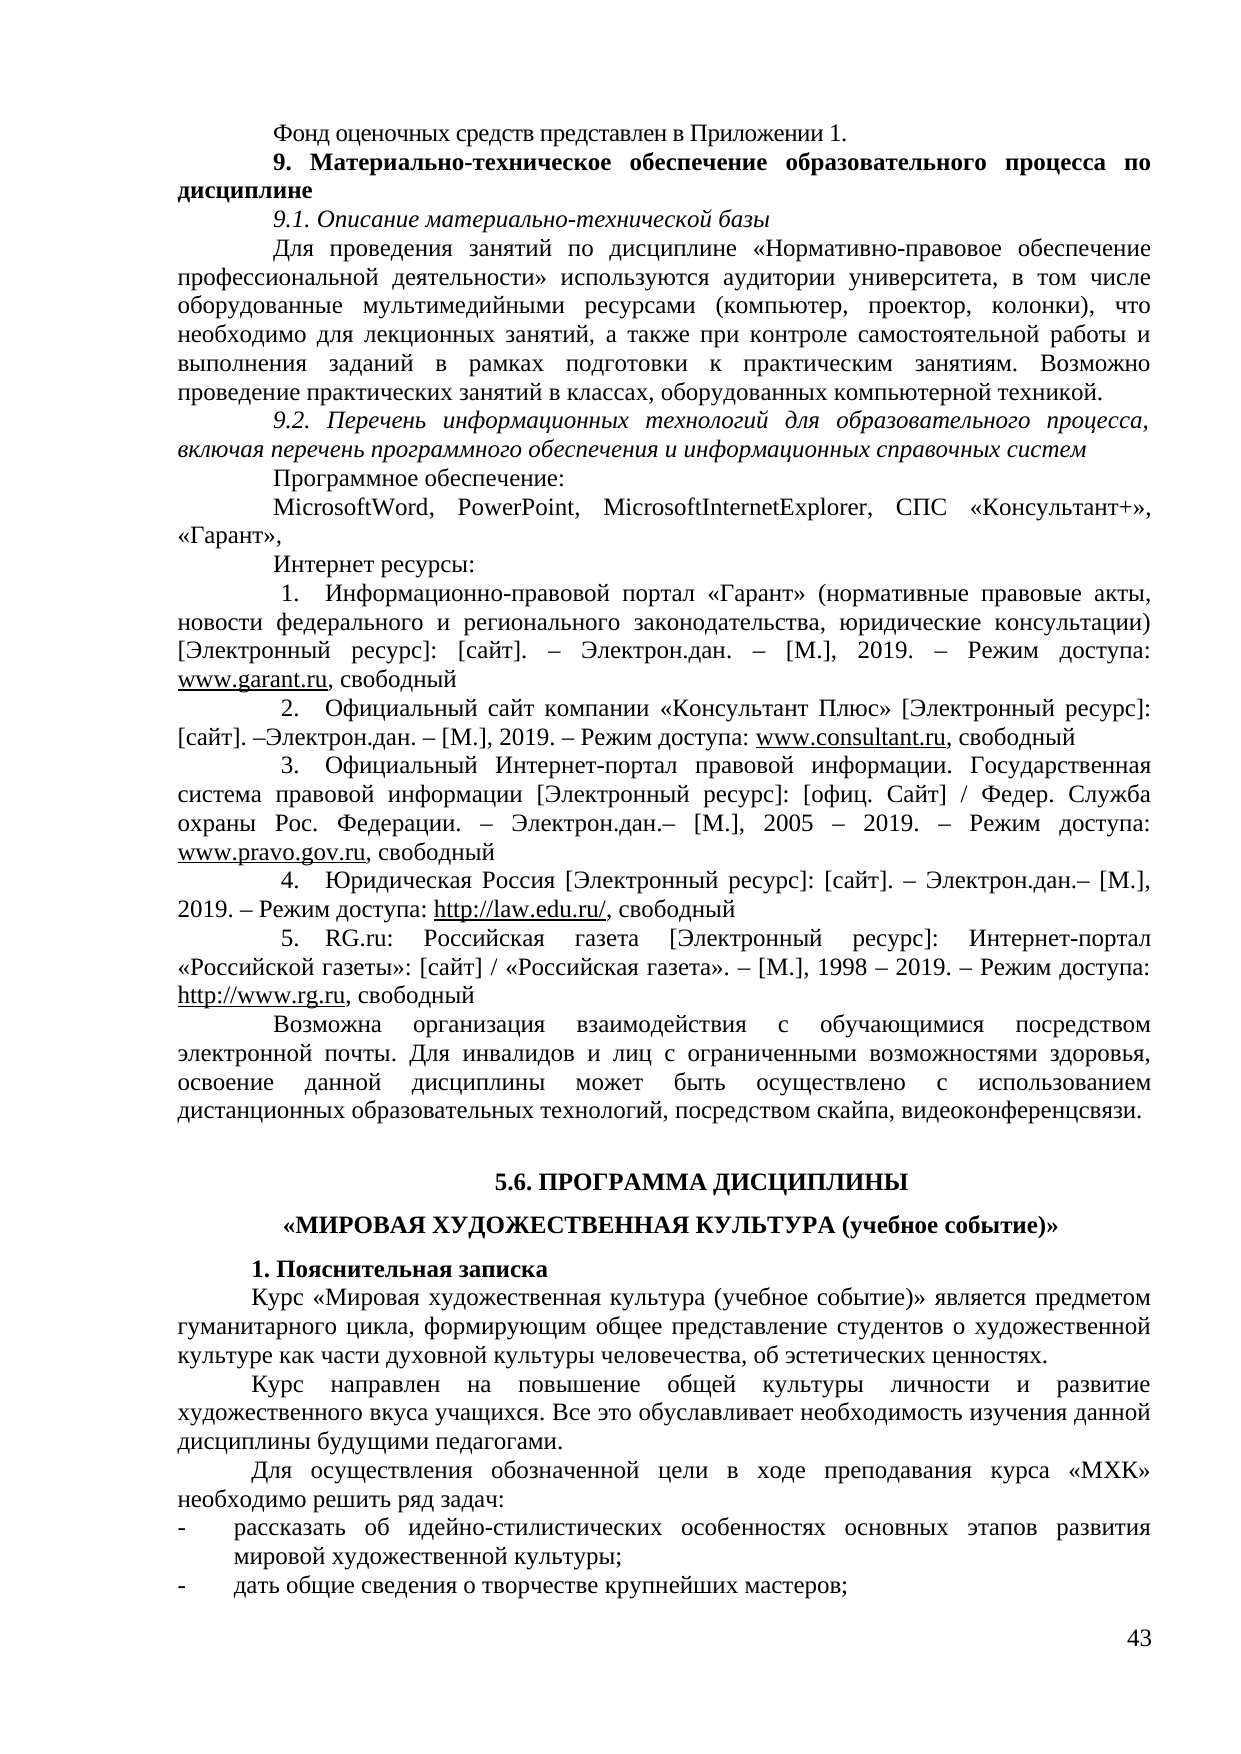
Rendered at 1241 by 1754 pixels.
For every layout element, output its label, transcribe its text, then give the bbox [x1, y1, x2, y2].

text Интернет ресурсы: [177, 549, 1152, 578]
text 9.1. Описание материально-технической базы [177, 204, 1152, 233]
list дать общие сведения о творчестве крупнейших мастеров; [177, 1570, 1152, 1599]
list рассказать об идейно-стилистических особенностях основных этапов развития мировой художественной культуры; [177, 1512, 1152, 1570]
list Официальный сайт компании «Консультант Плюс» [Электронный ресурс]: [cайт]. –Электрон.дан. – [М.], 2019. – Режим доступа: www.consultant.ru, свободный [177, 693, 1152, 751]
list Информационно-правовой портал «Гарант» (нормативные правовые акты, новости федерального и регионального законодательства, юридические консультации) [Электронный ресурс]: [cайт]. – Электрон.дан. – [М.], 2019. – Режим доступа: www.garant.ru, свободный [177, 578, 1152, 693]
text 9. Материально-техническое обеспечение образовательного процесса по дисциплине [177, 147, 1152, 204]
text Курс «Мировая художественная культура (учебное событие)» является предметом гуманитарного цикла, формирующим общее представление студентов о художественной культуре как части духовной культуры человечества, об эстетических ценностях. [177, 1282, 1152, 1369]
list RG.ru: Российская газета [Электронный ресурс]: Интернет-портал «Российской газеты»: [сайт] / «Российская газета». – [М.], 1998 – 2019. – Режим доступа: http://www.rg.ru, свободный [177, 923, 1152, 1009]
text 5.6. ПРОГРАММА ДИСЦИПЛИНЫ [177, 1167, 1152, 1196]
text Программное обеспечение: [177, 463, 1152, 492]
text 1. Пояснительная записка [177, 1254, 1152, 1282]
text Для осуществления обозначенной цели в ходе преподавания курса «МХК» необходимо решить ряд задач: [177, 1455, 1152, 1512]
list Официальный Интернет-портал правовой информации. Государственная система правовой информации [Электронный ресурс]: [офиц. Cайт] / Федер. Служба охраны Рос. Федерации. – Электрон.дан.– [М.], 2005 – 2019. – Режим доступа: www.pravo.gov.ru, свободный [177, 751, 1152, 866]
text Для проведения занятий по дисциплине «Нормативно-правовое обеспечение профессиональной деятельности» используются аудитории университета, в том числе оборудованные мультимедийными ресурсами (компьютер, проектор, колонки), что необходимо для лекционных занятий, а также при контроле самостоятельной работы и выполнения заданий в рамках подготовки к практическим занятиям. Возможно проведение практических занятий в классах, оборудованных компьютерной техникой. [177, 233, 1152, 406]
text Возможна организация взаимодействия с обучающимися посредством электронной почты. Для инвалидов и лиц с ограниченными возможностями здоровья, освоение данной дисциплины может быть осуществлено с использованием дистанционных образовательных технологий, посредством скайпа, видеоконференцсвязи. [177, 1009, 1152, 1124]
list Юридическая Россия [Электронный ресурс]: [сайт]. – Электрон.дан.– [М.], 2019. – Режим доступа: http://law.edu.ru/, свободный [177, 866, 1152, 923]
text MicrosoftWord, PowerPoint, MicrosoftInternetExplorer, СПС «Консультант+», «Гарант», [177, 492, 1152, 549]
text 9.2. Перечень информационных технологий для образовательного процесса, включая перечень программного обеспечения и информационных справочных систем [177, 406, 1152, 463]
text Курс направлен на повышение общей культуры личности и развитие художественного вкуса учащихся. Все это обуславливает необходимость изучения данной дисциплины будущими педагогами. [177, 1369, 1152, 1455]
text Фонд оценочных средств представлен в Приложении 1. [177, 118, 1152, 147]
text «МИРОВАЯ ХУДОЖЕСТВЕННАЯ КУЛЬТУРА (учебное событие)» [177, 1211, 1152, 1239]
